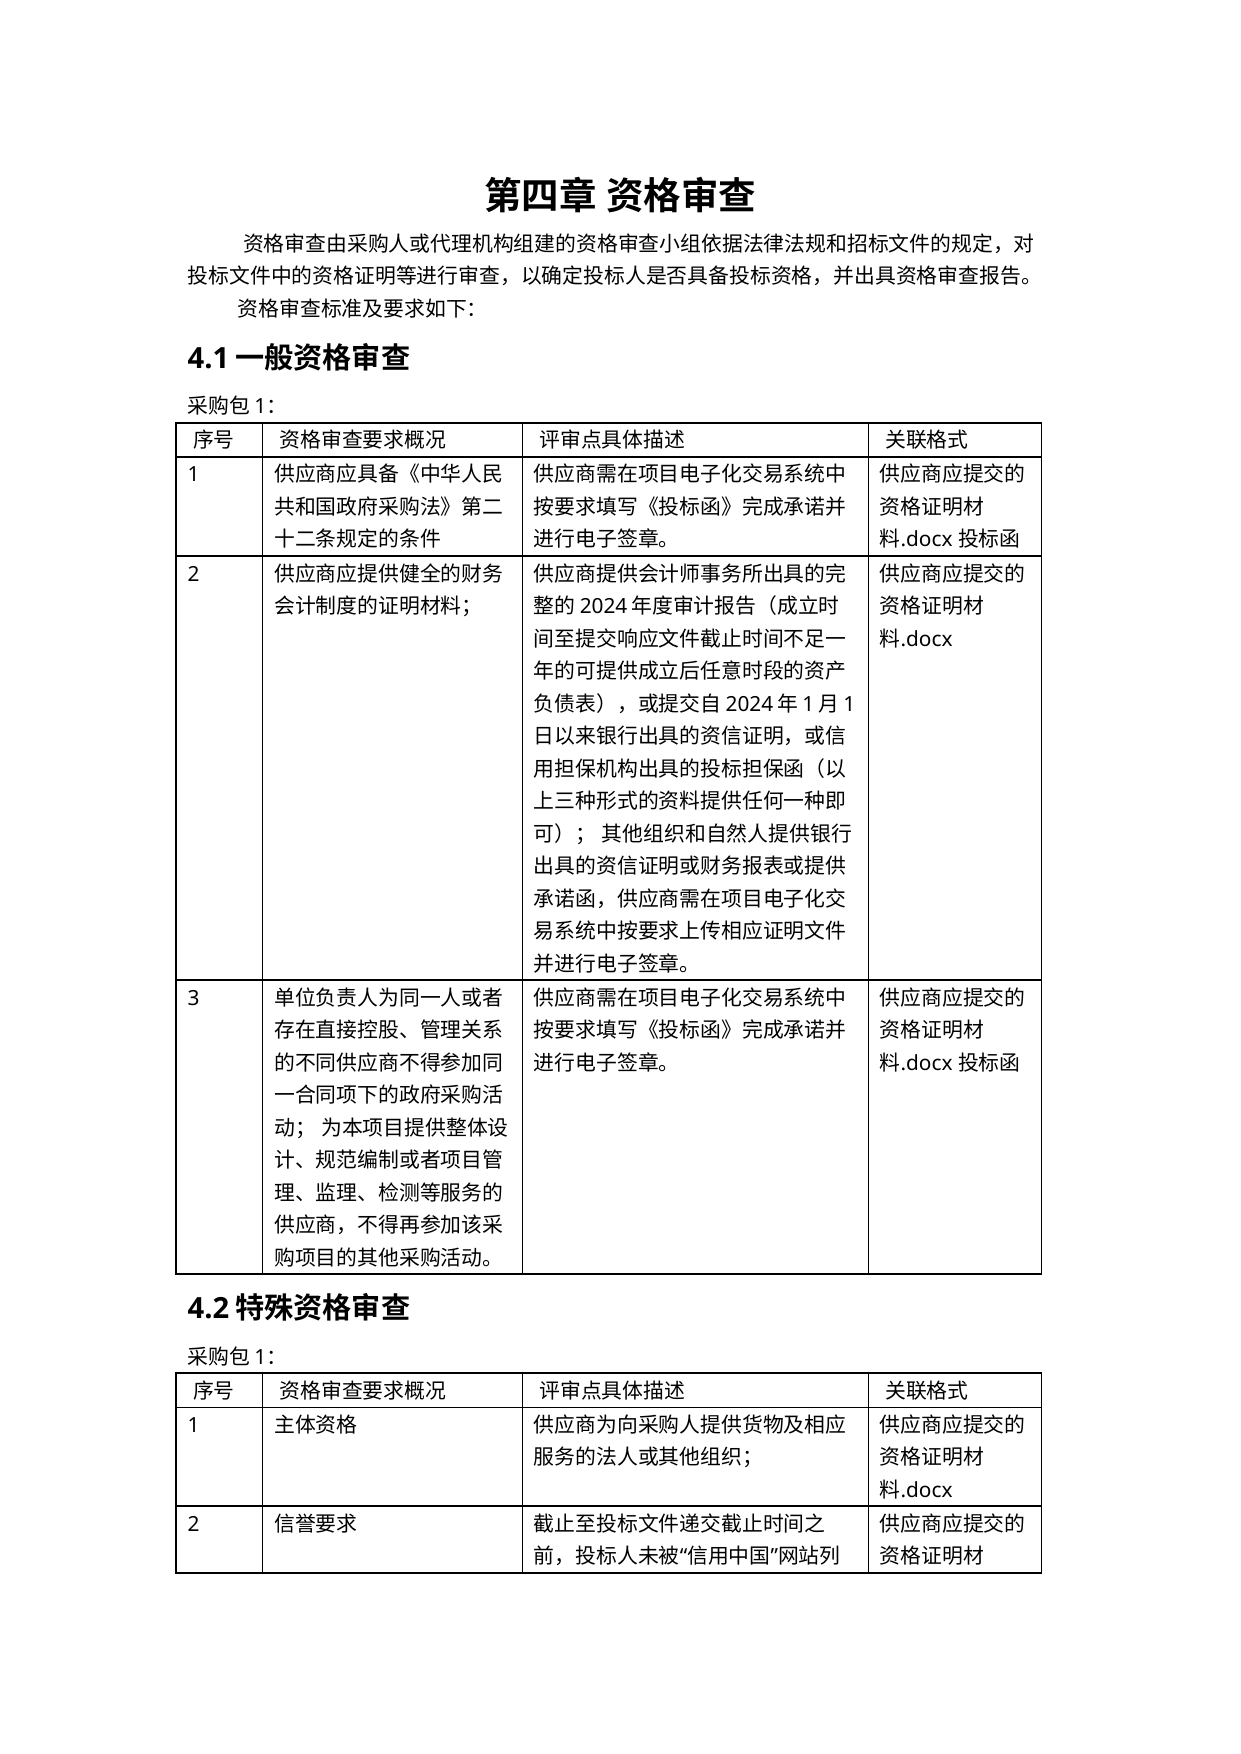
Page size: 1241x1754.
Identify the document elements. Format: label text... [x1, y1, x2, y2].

text 资格审查由采购人或代理机构组建的资格审查小组依据法律法规和招标文件的规定，对投标文件中的资格证明等进行审查，以确定投标人是否具备投标资格，并出具资格审查报告。 [187, 227, 1053, 292]
table_cell 供应商应提交的资格证明材料.docx [869, 1507, 1041, 1572]
table_header 资格审查要求概况 [263, 1374, 522, 1406]
table_header 序号 [177, 424, 262, 456]
text 4.1一般资格审查 [187, 324, 1053, 389]
table_cell 供应商应提交的资格证明材料.docx 投标函 [869, 981, 1041, 1273]
text 第四章 资格审查 [187, 162, 1053, 227]
text 4.2特殊资格审查 [187, 1275, 1053, 1340]
table_cell 供应商应提交的资格证明材料.docx 投标函 [869, 458, 1041, 555]
table_cell 2 [177, 557, 262, 979]
table_header 资格审查要求概况 [263, 424, 522, 456]
table_cell 单位负责人为同一人或者存在直接控股、管理关系的不同供应商不得参加同一合同项下的政府采购活动； 为本项目提供整体设计、规范编制或者项目管理、监理、检测等服务的供应商，不得再参加该采购项目的其他采购活动。 [263, 981, 522, 1273]
table_cell 3 [177, 981, 262, 1273]
table_cell 信誉要求 [263, 1507, 522, 1572]
text 资格审查标准及要求如下： [187, 292, 1053, 324]
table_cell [523, 1507, 868, 1572]
text 采购包1： [187, 389, 1053, 422]
table_cell 供应商需在项目电子化交易系统中按要求填写《投标函》完成承诺并进行电子签章。 [523, 981, 868, 1273]
table_header 关联格式 [869, 424, 1041, 456]
table_cell 1 [177, 1408, 262, 1505]
table_cell 供应商应提供健全的财务会计制度的证明材料； [263, 557, 522, 979]
table_cell 供应商提供会计师事务所出具的完整的2024年度审计报告（成立时间至提交响应文件截止时间不足一年的可提供成立后任意时段的资产负债表），或提交自2024年1月1日以来银行出具的资信证明，或信用担保机构出具的投标担保函（以上三种形式的资料提供任何一种即可）； 其他组织和自然人提供银行出具的资信证明或财务报表或提供承诺函，供应商需在项目电子化交易系统中按要求上传相应证明文件并进行电子签章。 [523, 557, 868, 979]
table_header 评审点具体描述 [523, 1374, 868, 1406]
table_header 关联格式 [869, 1374, 1041, 1406]
table_cell 1 [177, 458, 262, 555]
table_cell 供应商为向采购人提供货物及相应服务的法人或其他组织； [523, 1408, 868, 1505]
table_header 序号 [177, 1374, 262, 1406]
table_header 评审点具体描述 [523, 424, 868, 456]
table_cell 供应商应提交的资格证明材料.docx [869, 557, 1041, 979]
table_cell 供应商应提交的资格证明材料.docx [869, 1408, 1041, 1505]
text 采购包1： [187, 1340, 1053, 1372]
table_cell 供应商应具备《中华人民共和国政府采购法》第二十二条规定的条件 [263, 458, 522, 555]
table_cell 2 [177, 1507, 262, 1572]
table_cell 供应商需在项目电子化交易系统中按要求填写《投标函》完成承诺并进行电子签章。 [523, 458, 868, 555]
table_cell 主体资格 [263, 1408, 522, 1505]
